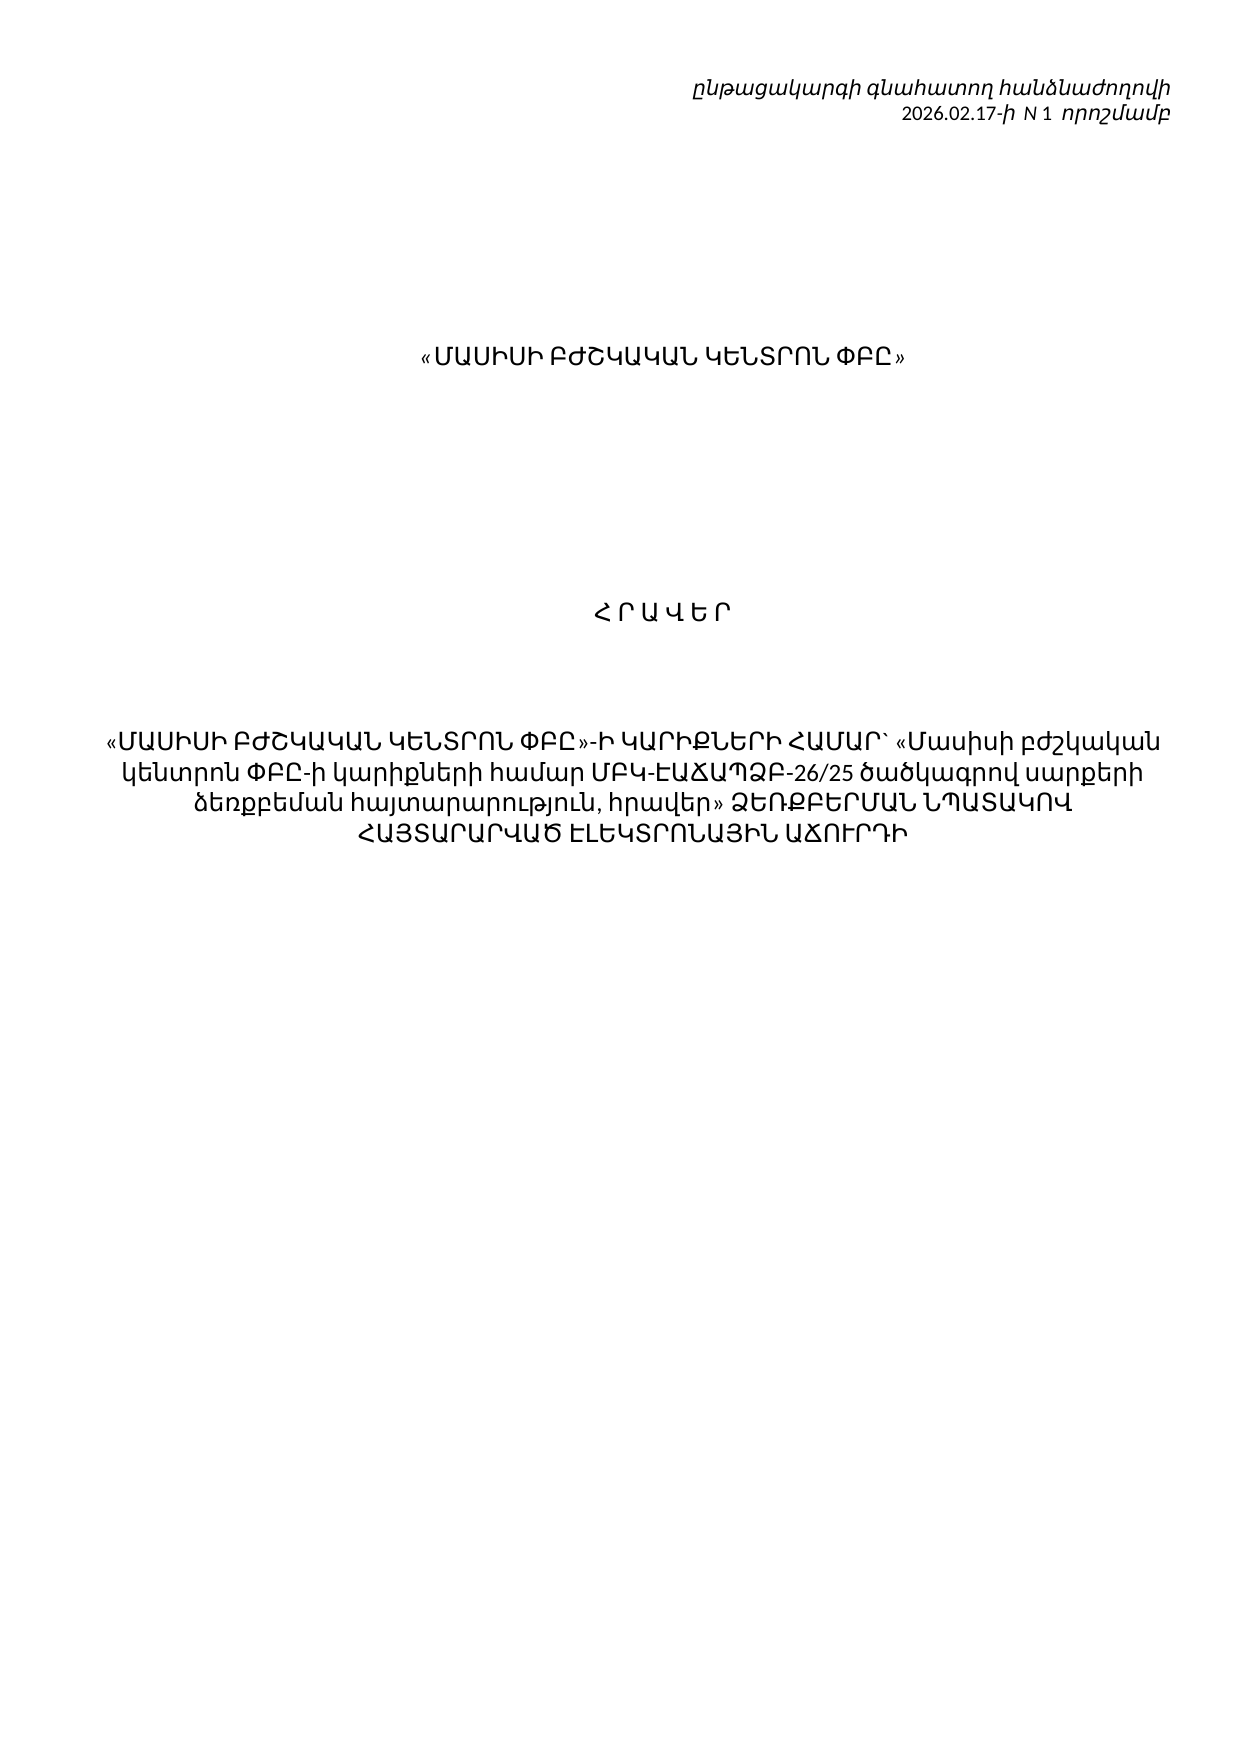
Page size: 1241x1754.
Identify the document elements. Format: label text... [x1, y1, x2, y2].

text 2026.02.17 -ի N 1 որոշմամբ [94, 100, 1171, 126]
text « ՄԱՍԻՍԻ ԲԺՇԿԱԿԱՆ ԿԵՆՏՐՈՆ ՓԲԸ» [94, 341, 1172, 371]
text Հ Ր Ա Վ Ե Ր [94, 597, 1172, 628]
text ընթացակարգի գնահատող հանձնաժողովի [94, 75, 1171, 100]
text «ՄԱՍԻՍԻ ԲԺՇԿԱԿԱՆ ԿԵՆՏՐՈՆ ՓԲԸ»-Ի ԿԱՐԻՔՆԵՐԻ ՀԱՄԱՐ` «Մասիսի բժշկական կենտրոն ՓԲԸ-ի կարիքների համար ՄԲԿ-ԷԱՃԱՊՁԲ-26/25 ծածկագրով սարքերի ձեռքբեման հայտարարություն, հրավեր» ՁԵՌՔԲԵՐՄԱՆ ՆՊԱՏԱԿՈՎ ՀԱՅՏԱՐԱՐՎԱԾ ԷԼԵԿՏՐՈՆԱՅԻՆ ԱՃՈՒՐԴԻ [94, 726, 1172, 848]
